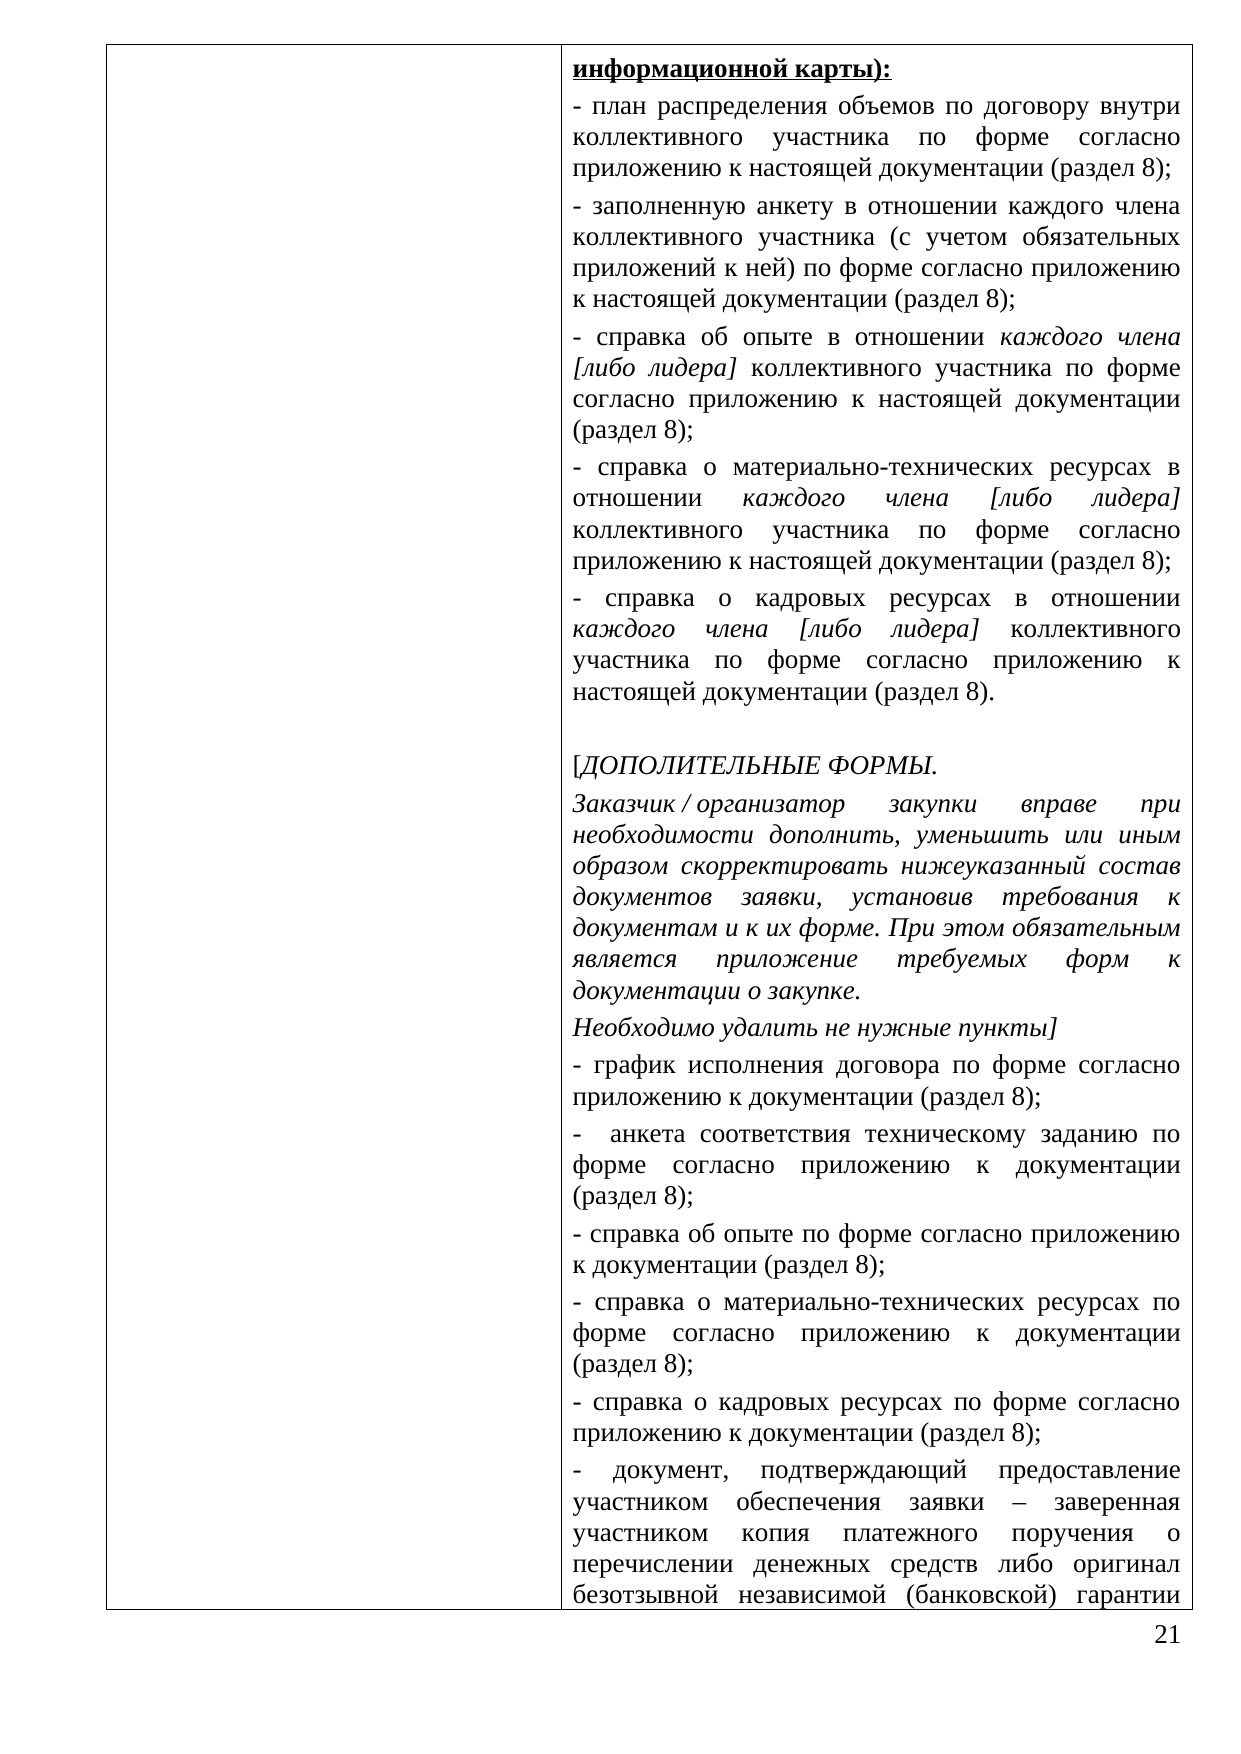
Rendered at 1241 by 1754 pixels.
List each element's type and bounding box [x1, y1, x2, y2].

table_header [107, 45, 561, 1609]
table_header [562, 45, 1192, 1609]
